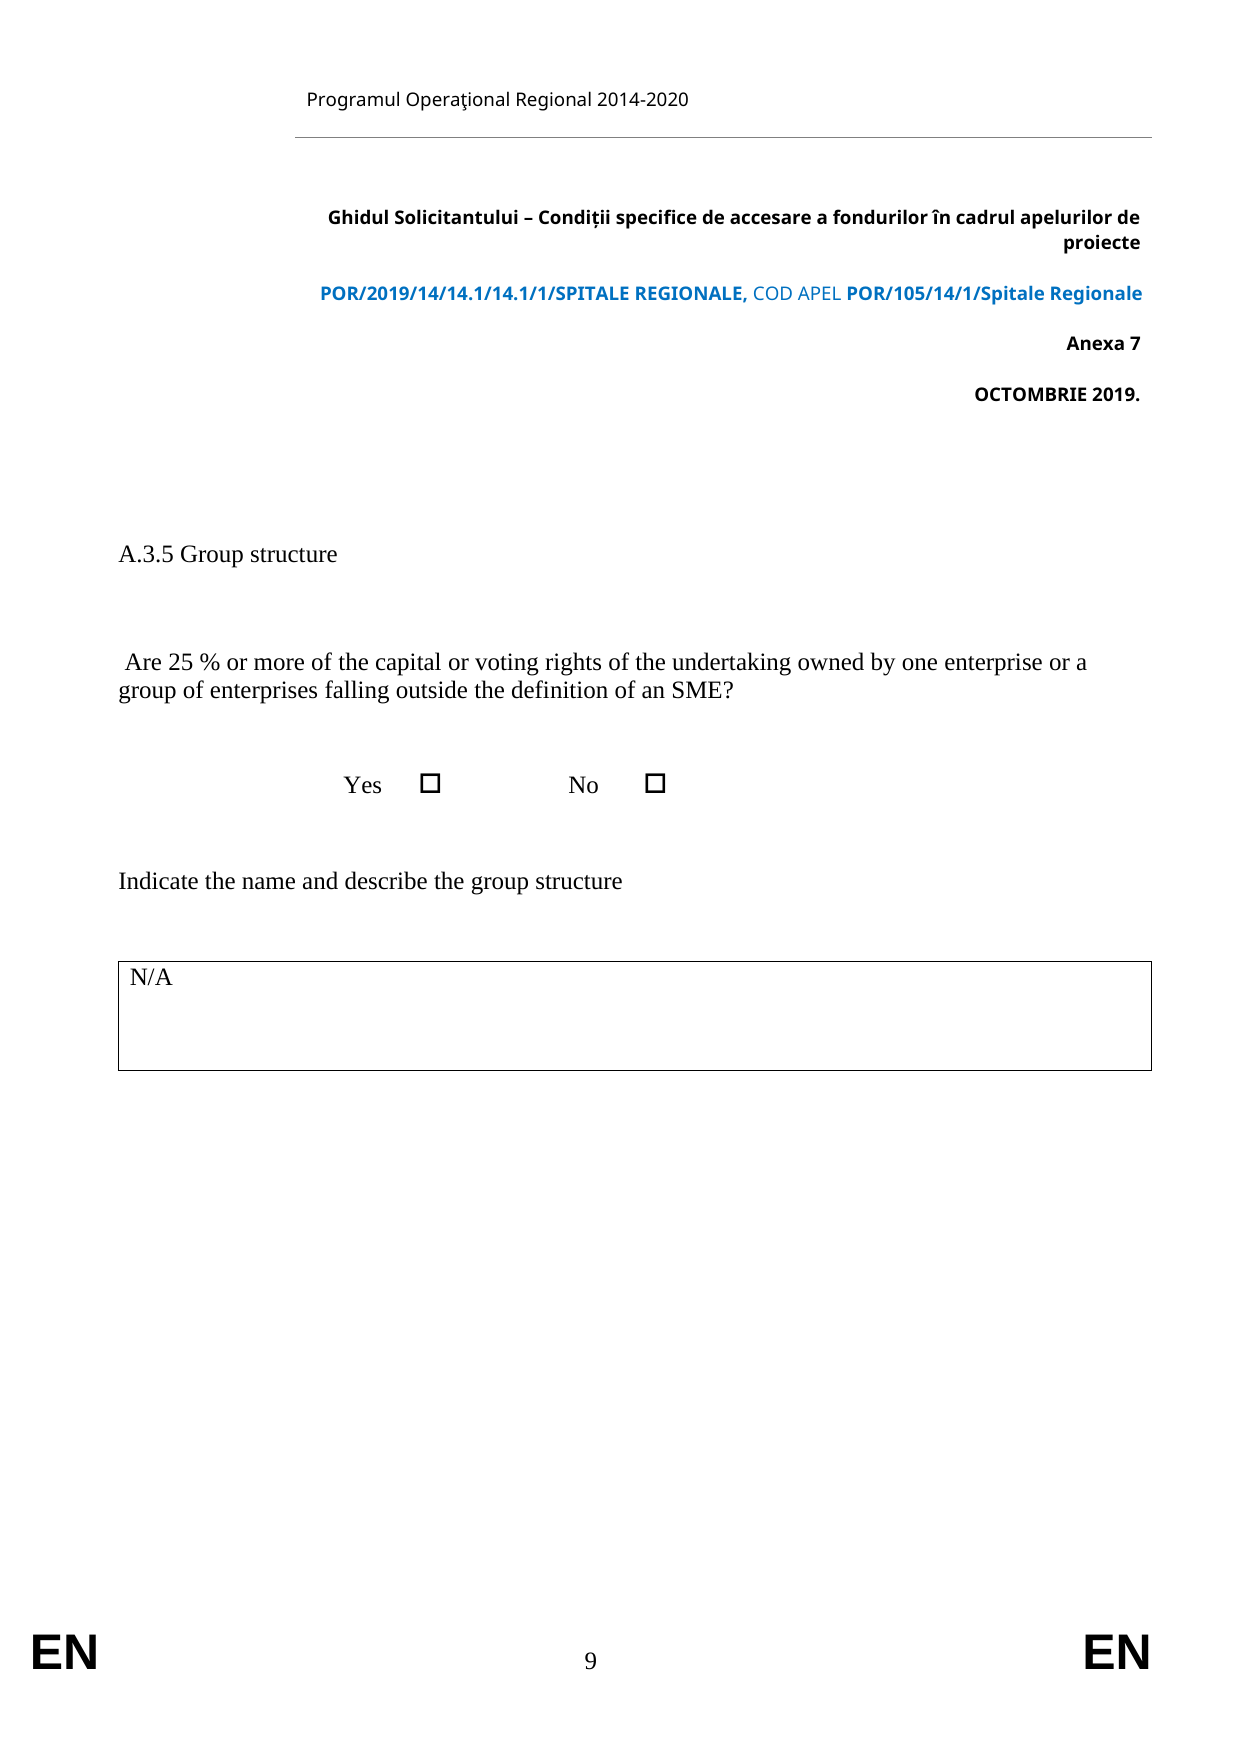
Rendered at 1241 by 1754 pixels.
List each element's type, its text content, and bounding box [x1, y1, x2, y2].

text Indicate the name and describe the group structure [118, 866, 1152, 895]
text Are 25 % or more of the capital or voting rights of the undertaking owned by one enterprise or a group of enterprises falling outside the definition of an SME? [118, 647, 1152, 704]
text A.3.5 Group structure [118, 539, 1152, 568]
table_header N/A [119, 962, 1151, 1069]
text Yes No [118, 771, 1152, 800]
